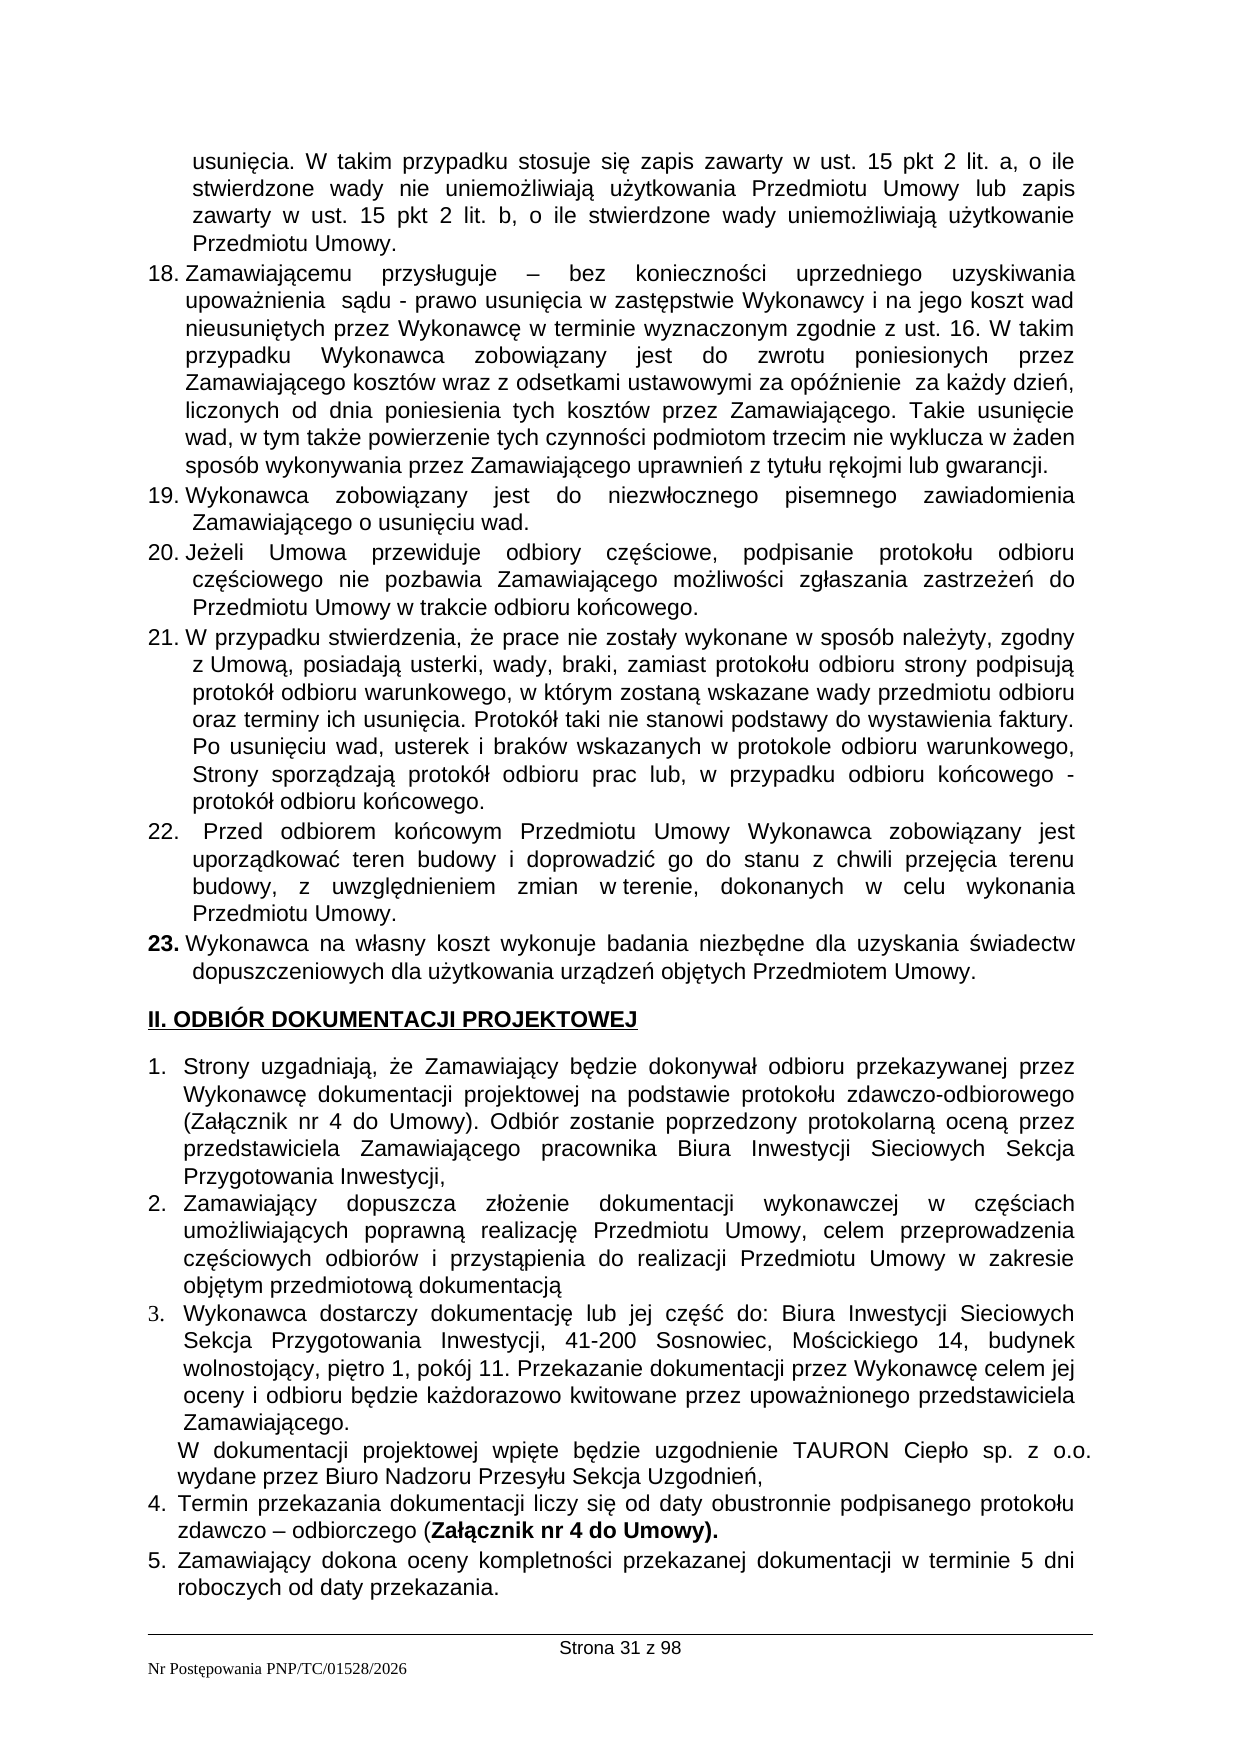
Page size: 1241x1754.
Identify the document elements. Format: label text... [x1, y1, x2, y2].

list Jeżeli Umowa przewiduje odbiory częściowe, podpisanie protokołu odbioru częściowego nie pozbawia Zamawiającego możliwości zgłaszania zastrzeżeń do Przedmiotu Umowy w trakcie odbioru końcowego. [148, 539, 1075, 620]
list Wykonawca na własny koszt wykonuje badania niezbędne dla uzyskania świadectw dopuszczeniowych dla użytkowania urządzeń objętych Przedmiotem Umowy. [148, 930, 1075, 984]
list Zamawiający dopuszcza złożenie dokumentacji wykonawczej w częściach umożliwiających poprawną realizację Przedmiotu Umowy, celem przeprowadzenia częściowych odbiorów i przystąpienia do realizacji Przedmiotu Umowy w zakresie objętym przedmiotową dokumentacją [148, 1190, 1075, 1299]
list Termin przekazania dokumentacji liczy się od daty obustronnie podpisanego protokołu zdawczo – odbiorczego (Załącznik nr 4 do Umowy). [148, 1489, 1075, 1543]
text W dokumentacji projektowej wpięte będzie uzgodnienie TAURON Ciepło sp. z o.o. wydane przez Biuro Nadzoru Przesyłu Sekcja Uzgodnień, [177, 1437, 1093, 1489]
list W przypadku stwierdzenia, że prace nie zostały wykonane w sposób należyty, zgodny z Umową, posiadają usterki, wady, braki, zamiast protokołu odbioru strony podpisują protokół odbioru warunkowego, w którym zostaną wskazane wady przedmiotu odbioru oraz terminy ich usunięcia. Protokół taki nie stanowi podstawy do wystawienia faktury. Po usunięciu wad, usterek i braków wskazanych w protokole odbioru warunkowego, Strony sporządzają protokół odbioru prac lub, w przypadku odbioru końcowego - protokół odbioru końcowego. [148, 624, 1075, 814]
list Wykonawca dostarczy dokumentację lub jej część do: Biura Inwestycji Sieciowych Sekcja Przygotowania Inwestycji, 41-200 Sosnowiec, Mościckiego 14, budynek wolnostojący, piętro 1, pokój 11. Przekazanie dokumentacji przez Wykonawcę celem jej oceny i odbioru będzie każdorazowo kwitowane przez upoważnionego przedstawiciela Zamawiającego. [148, 1300, 1075, 1436]
list Strony uzgadniają, że Zamawiający będzie dokonywał odbioru przekazywanej przez Wykonawcę dokumentacji projektowej na podstawie protokołu zdawczo-odbiorowego (Załącznik nr 4 do Umowy). Odbiór zostanie poprzedzony protokolarną oceną przez przedstawiciela Zamawiającego pracownika Biura Inwestycji Sieciowych Sekcja Przygotowania Inwestycji, [148, 1053, 1075, 1189]
list Zamawiający dokona oceny kompletności przekazanej dokumentacji w terminie 5 dni roboczych od daty przekazania. [148, 1547, 1075, 1601]
list Zamawiającemu przysługuje – bez konieczności uprzedniego uzyskiwania upoważnienia sądu - prawo usunięcia w zastępstwie Wykonawcy i na jego koszt wad nieusuniętych przez Wykonawcę w terminie wyznaczonym zgodnie z ust. 16. W takim przypadku Wykonawca zobowiązany jest do zwrotu poniesionych przez Zamawiającego kosztów wraz z odsetkami ustawowymi za opóźnienie za każdy dzień, liczonych od dnia poniesienia tych kosztów przez Zamawiającego. Takie usunięcie wad, w tym także powierzenie tych czynności podmiotom trzecim nie wyklucza w żaden sposób wykonywania przez Zamawiającego uprawnień z tytułu rękojmi lub gwarancji. [148, 260, 1075, 478]
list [148, 148, 1075, 256]
text II. ODBIÓR DOKUMENTACJI PROJEKTOWEJ [148, 1006, 1093, 1032]
list Wykonawca zobowiązany jest do niezwłocznego pisemnego zawiadomienia Zamawiającego o usunięciu wad. [148, 482, 1075, 535]
list Przed odbiorem końcowym Przedmiotu Umowy Wykonawca zobowiązany jest uporządkować teren budowy i doprowadzić go do stanu z chwili przejęcia terenu budowy, z uwzględnieniem zmian w terenie, dokonanych w celu wykonania Przedmiotu Umowy. [148, 818, 1075, 927]
